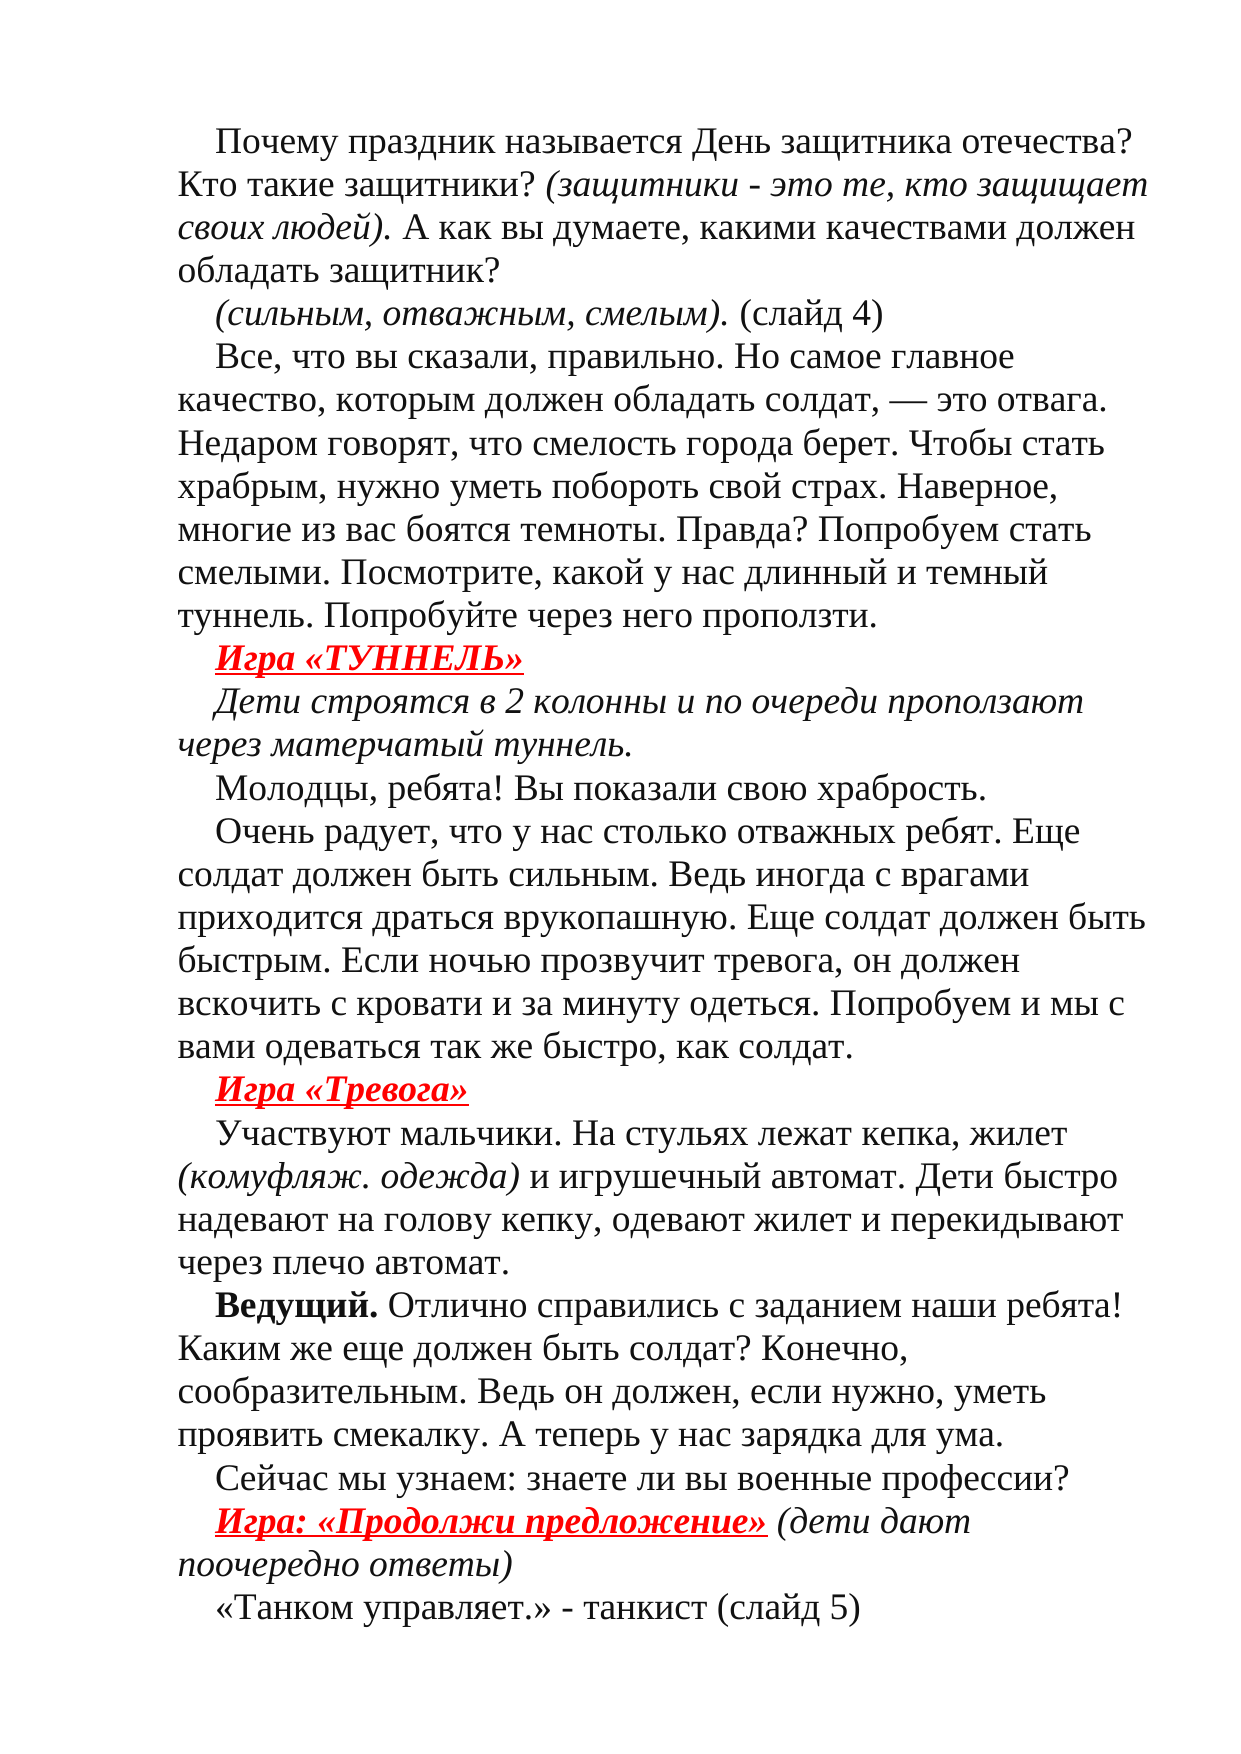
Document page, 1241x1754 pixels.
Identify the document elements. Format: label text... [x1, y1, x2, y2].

text (сильным, отважным, смелым). (слайд 4) [177, 291, 1152, 334]
text Участвуют мальчики. На стульях лежат кепка, жилет (комуфляж. одежда) и игрушечный автомат. Дети быстро надевают на голову кепку, одевают жилет и перекидывают через плечо автомат. [177, 1110, 1152, 1282]
text Игра: «Продолжи предложение» (дети дают поочередно ответы) [177, 1498, 1152, 1584]
text Молодцы, ребята! Вы показали свою храбрость. [177, 765, 1152, 808]
text Ведущий. Отлично справились с заданием наши ребята! Каким же еще должен быть солдат? Конечно, сообразительным. Ведь он должен, если нужно, уметь проявить смекалку. А теперь у нас зарядка для ума. [177, 1282, 1152, 1455]
text Дети строятся в 2 колонны и по очереди проползают через матерчатый туннель. [177, 679, 1152, 765]
text Игра «Тревога» [177, 1067, 1152, 1110]
text «Танком управляет.» - танкист (слайд 5) [177, 1584, 1152, 1627]
text Почему праздник называется День защитника отечества? Кто такие защитники? (защитники - это те, кто защищает своих людей). А как вы думаете, какими качествами должен обладать защитник? [177, 118, 1152, 291]
text Игра «ТУННЕЛЬ» [177, 636, 1152, 679]
text Сейчас мы узнаем: знаете ли вы военные профессии? [177, 1455, 1152, 1498]
text Очень радует, что у нас столько отважных ребят. Еще солдат должен быть сильным. Ведь иногда с врагами приходится драться врукопашную. Еще солдат должен быть быстрым. Если ночью прозвучит тревога, он должен вскочить с кровати и за минуту одеться. Попробуем и мы с вами одеваться так же быстро, как солдат. [177, 808, 1152, 1067]
text Все, что вы сказали, правильно. Но самое главное качество, которым должен обладать солдат, — это отвага. Недаром говорят, что смелость города берет. Чтобы стать храбрым, нужно уметь побороть свой страх. Наверное, многие из вас боятся темноты. Правда? Попробуем стать смелыми. Посмотрите, какой у нас длинный и темный туннель. Попробуйте через него проползти. [177, 334, 1152, 636]
